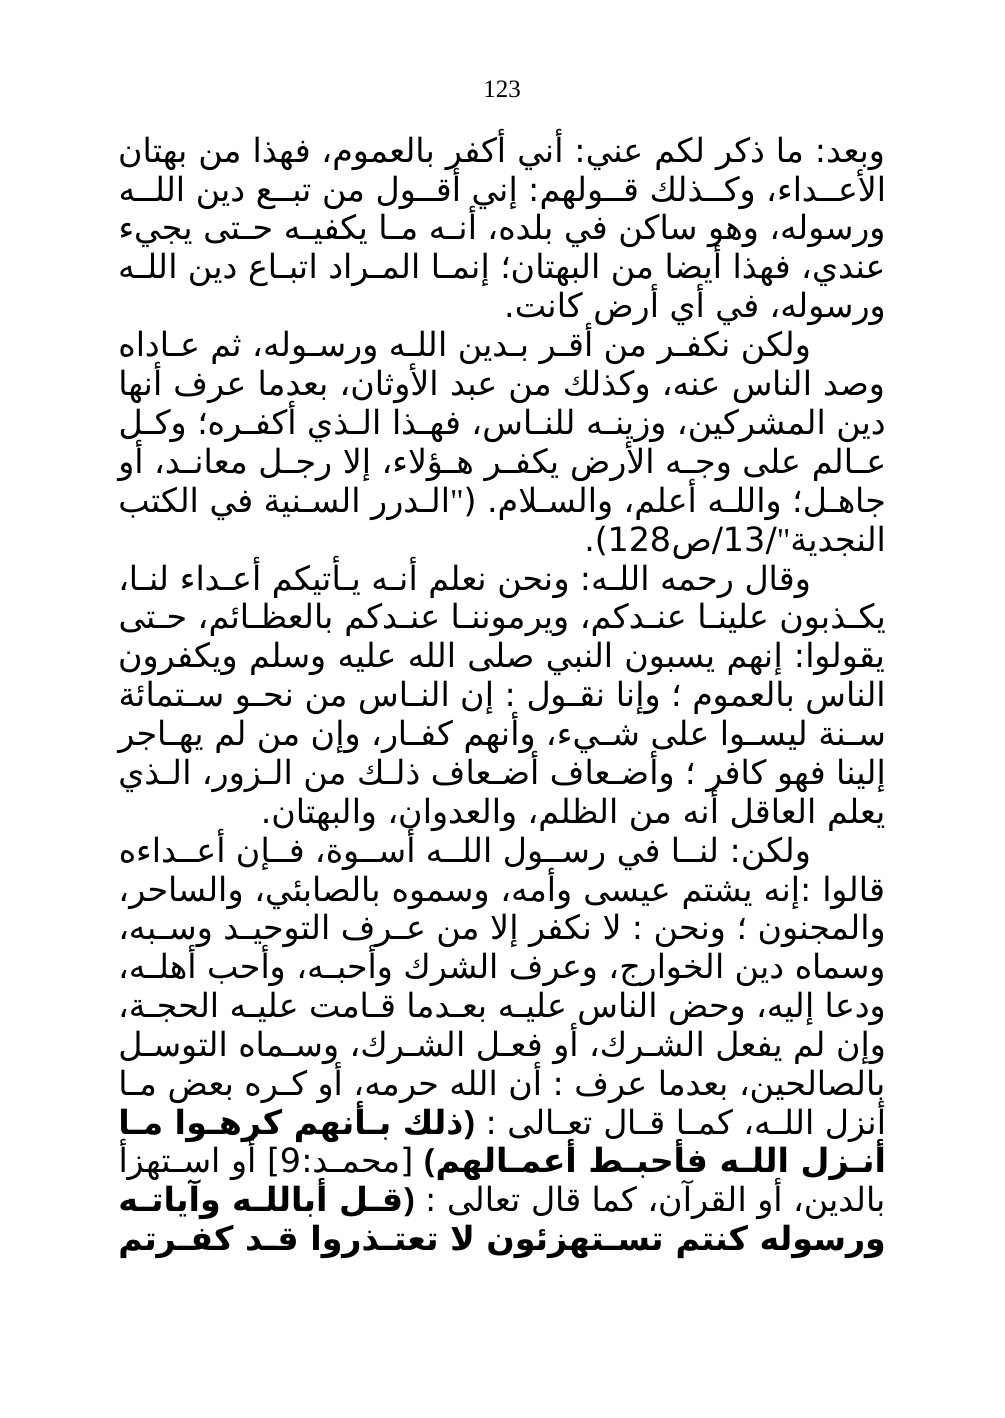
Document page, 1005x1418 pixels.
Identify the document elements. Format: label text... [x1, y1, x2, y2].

text ولكن نكفر من أقر بدين الله ورسوله، ثم عاداه وصد الناس عنه، وكذلك من عبد الأوثان، بعدما عرف أنها دين المشركين، وزينه للناس، فهذا الذي أكفره؛ وكل عالم على وجه الأرض يكفر هؤلاء، إلا رجل معاند، أو جاهل؛ والله أعلم، والسلام. ("الدرر السنية في الكتب النجدية"/13/ص128). [118, 326, 886, 559]
text وبعد: ما ذكر لكم عني: أني أكفر بالعموم، فهذا من بهتان الأعداء، وكذلك قولهم: إني أقول من تبع دين الله ورسوله، وهو ساكن في بلده، أنه ما يكفيه حتى يجيء عندي، فهذا أيضا من البهتان؛ إنما المراد اتباع دين الله ورسوله، في أي أرض كانت. [118, 131, 886, 326]
text وقال رحمه الله: ونحن نعلم أنه يأتيكم أعداء لنا، يكذبون علينا عندكم، ويرموننا عندكم بالعظائم، حتى يقولوا: إنهم يسبون النبي صلى الله عليه وسلم ويكفرون الناس بالعموم ؛ وإنا نقول : إن الناس من نحو ستمائة سنة ليسوا على شيء، وأنهم كفار، وإن من لم يهاجر إلينا فهو كافر ؛ وأضعاف أضعاف ذلك من الزور، الذي يعلم العاقل أنه من الظلم، والعدوان، والبهتان. [118, 559, 886, 831]
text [118, 831, 886, 1258]
